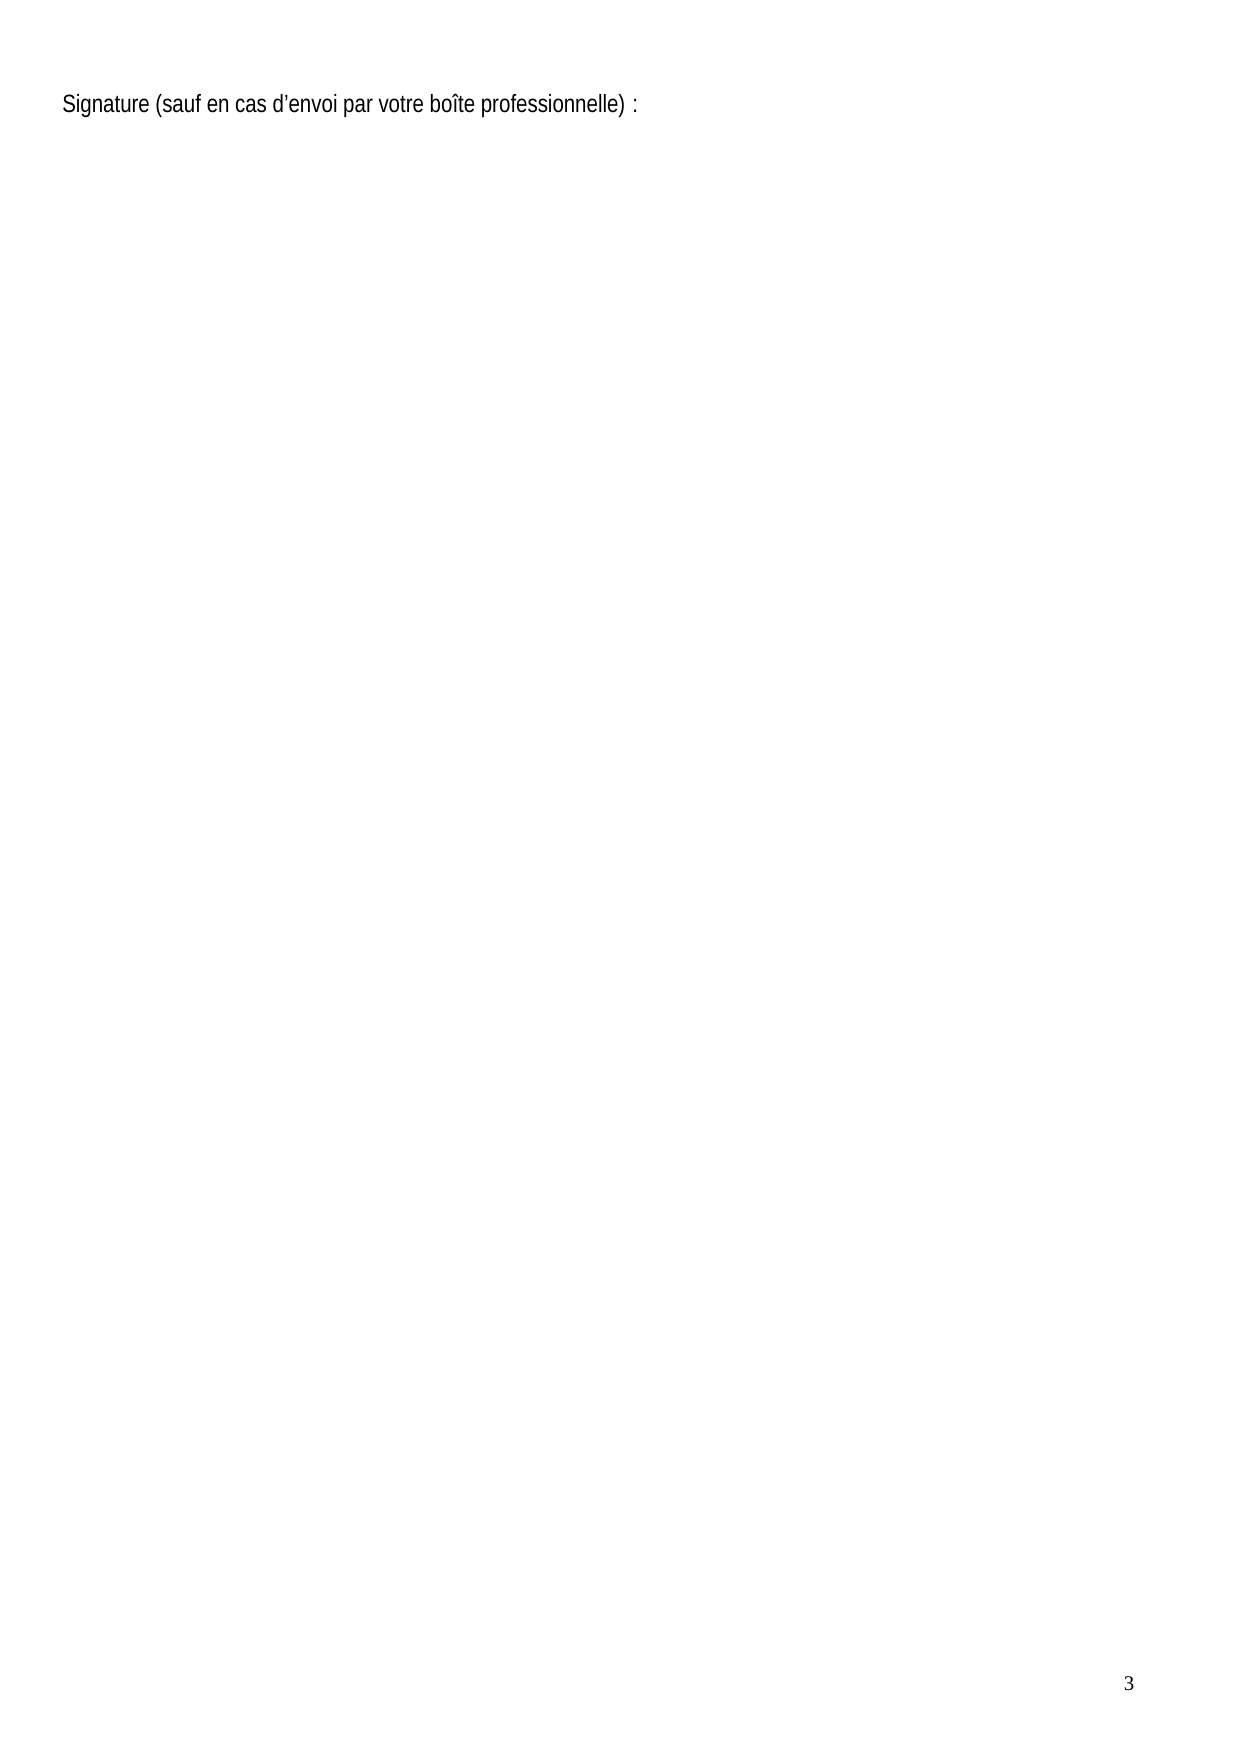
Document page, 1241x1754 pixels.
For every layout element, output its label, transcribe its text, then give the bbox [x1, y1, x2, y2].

text Signature (sauf en cas d’envoi par votre boîte professionnelle) : [62, 89, 1134, 117]
